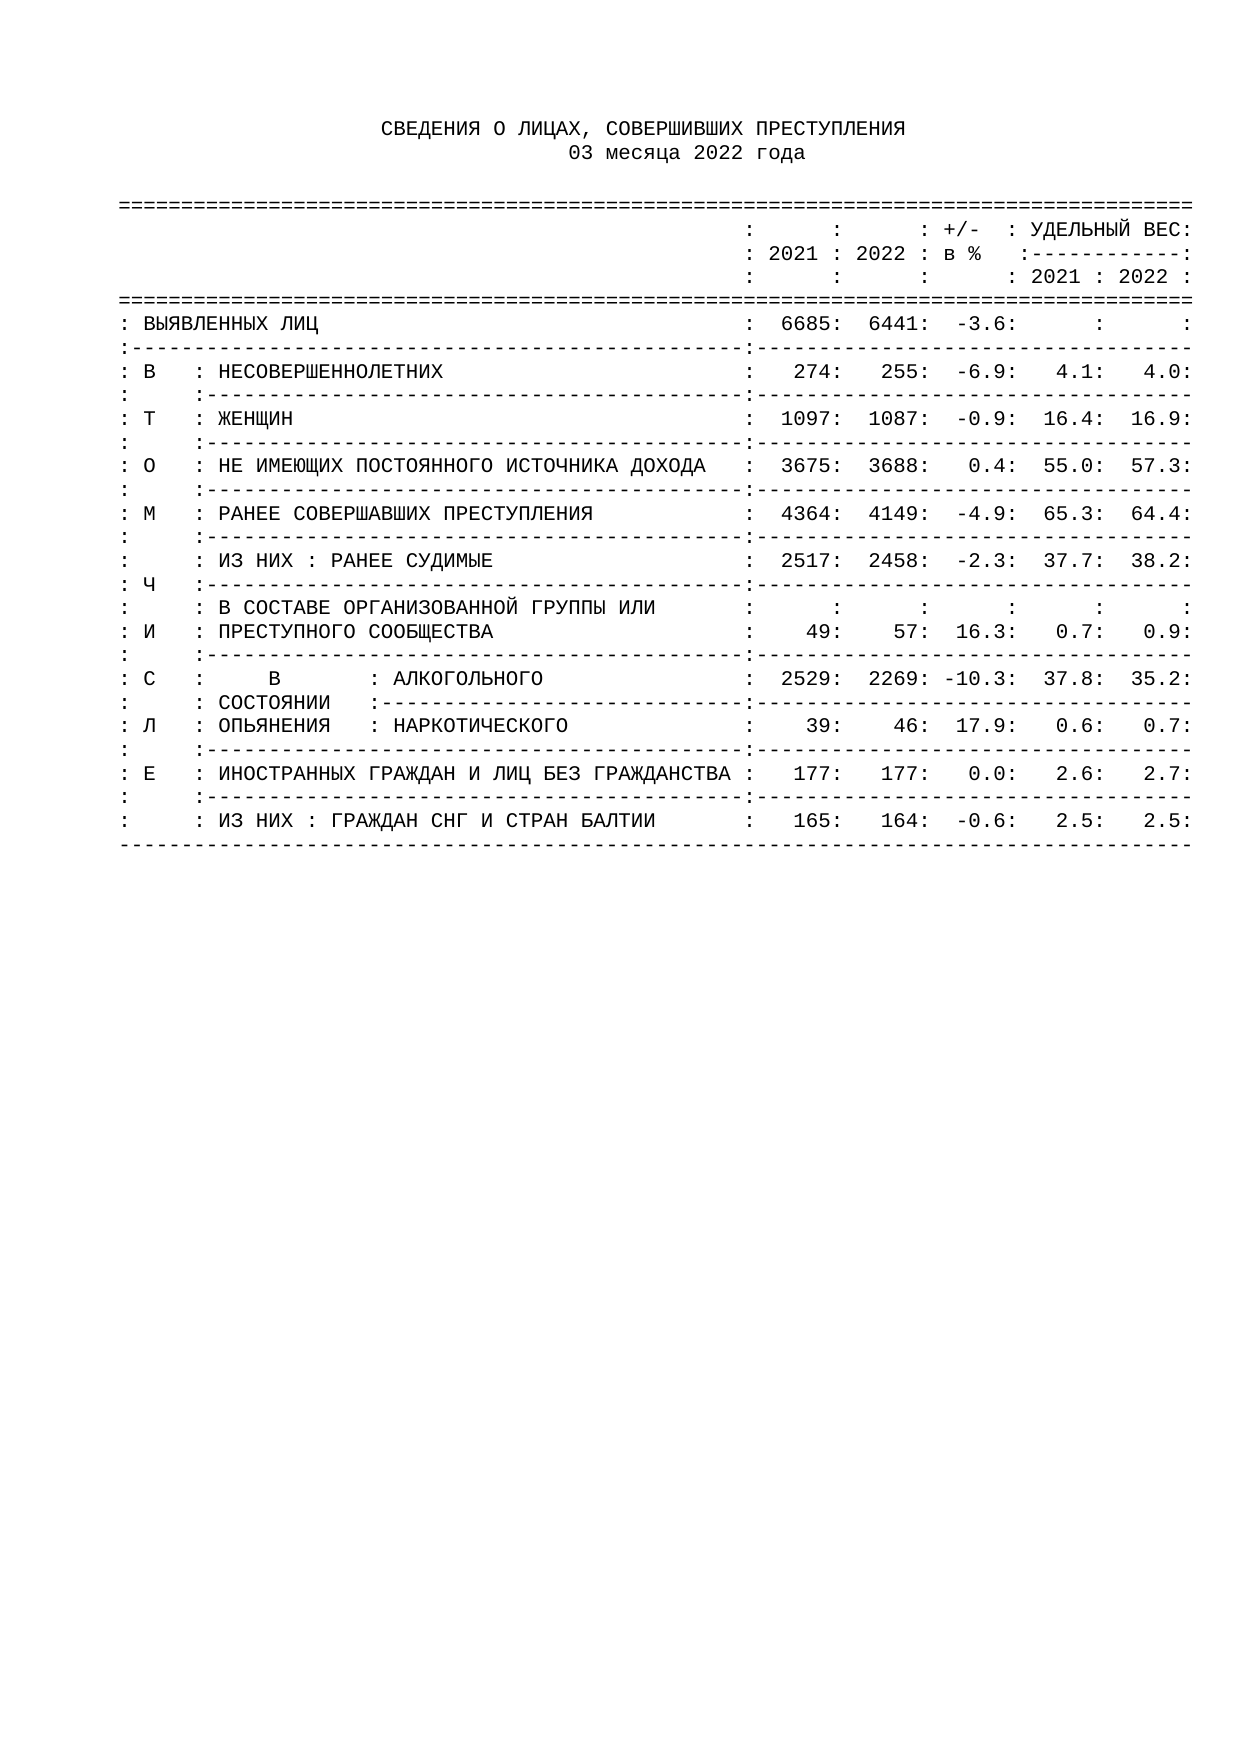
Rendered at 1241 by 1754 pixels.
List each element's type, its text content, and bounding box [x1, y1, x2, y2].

text : И : ПРЕСТУПНОГО СООБЩЕСТВА : 49: 57: 16.3: 0.7: 0.9: [118, 621, 1240, 644]
text : : : : 2021 : 2022 : [118, 266, 1240, 290]
text -------------------------------------------------------------------------------------- [118, 834, 1240, 857]
text : О : НЕ ИМЕЮЩИХ ПОСТОЯННОГО ИСТОЧНИКА ДОХОДА : 3675: 3688: 0.4: 55.0: 57.3: [118, 455, 1240, 479]
text : : ИЗ НИХ : РАНЕЕ СУДИМЫЕ : 2517: 2458: -2.3: 37.7: 38.2: [118, 550, 1240, 573]
text : М : РАНЕЕ СОВЕРШАВШИХ ПРЕСТУПЛЕНИЯ : 4364: 4149: -4.9: 65.3: 64.4: [118, 503, 1240, 526]
text : :-------------------------------------------:----------------------------------- [118, 526, 1240, 550]
text : : ИЗ НИХ : ГРАЖДАН СНГ И СТРАН БАЛТИИ : 165: 164: -0.6: 2.5: 2.5: [118, 810, 1240, 834]
text : ВЫЯВЛЕННЫХ ЛИЦ : 6685: 6441: -3.6: : : [118, 313, 1240, 337]
text : Ч :-------------------------------------------:----------------------------------- [118, 573, 1240, 597]
text : :-------------------------------------------:----------------------------------- [118, 432, 1240, 455]
text : :-------------------------------------------:----------------------------------- [118, 644, 1240, 668]
text 03 мecяца 2022 гoдa [118, 142, 1240, 165]
text СВЕДЕНИЯ О ЛИЦАХ, СОВЕРШИВШИХ ПРЕСТУПЛЕНИЯ [118, 118, 1240, 142]
text : :-------------------------------------------:----------------------------------- [118, 479, 1240, 503]
text : В : НЕСОВЕРШЕННОЛЕТНИХ : 274: 255: -6.9: 4.1: 4.0: [118, 361, 1240, 384]
text : Е : ИНОСТРАННЫХ ГРАЖДАН И ЛИЦ БЕЗ ГРАЖДАНСТВА : 177: 177: 0.0: 2.6: 2.7: [118, 763, 1240, 786]
text ====================================================================================== [118, 290, 1240, 313]
text : :-------------------------------------------:----------------------------------- [118, 384, 1240, 408]
text :-------------------------------------------------:----------------------------------- [118, 337, 1240, 361]
text : :-------------------------------------------:----------------------------------- [118, 739, 1240, 763]
text : : : +/- : УДЕЛЬНЫЙ ВЕС: [118, 219, 1240, 242]
text : : СОСТОЯНИИ :-----------------------------:----------------------------------- [118, 692, 1240, 715]
text : : В СОСТАВЕ ОРГАНИЗОВАННОЙ ГРУППЫ ИЛИ : : : : : : [118, 597, 1240, 621]
text : Л : ОПЬЯНЕНИЯ : НАРКОТИЧЕСКОГО : 39: 46: 17.9: 0.6: 0.7: [118, 715, 1240, 739]
text : 2021 : 2022 : в % :------------: [118, 242, 1240, 266]
text : С : В : АЛКОГОЛЬНОГО : 2529: 2269: -10.3: 37.8: 35.2: [118, 668, 1240, 692]
text : :-------------------------------------------:----------------------------------- [118, 786, 1240, 810]
text ====================================================================================== [118, 195, 1240, 219]
text : Т : ЖЕНЩИН : 1097: 1087: -0.9: 16.4: 16.9: [118, 408, 1240, 432]
